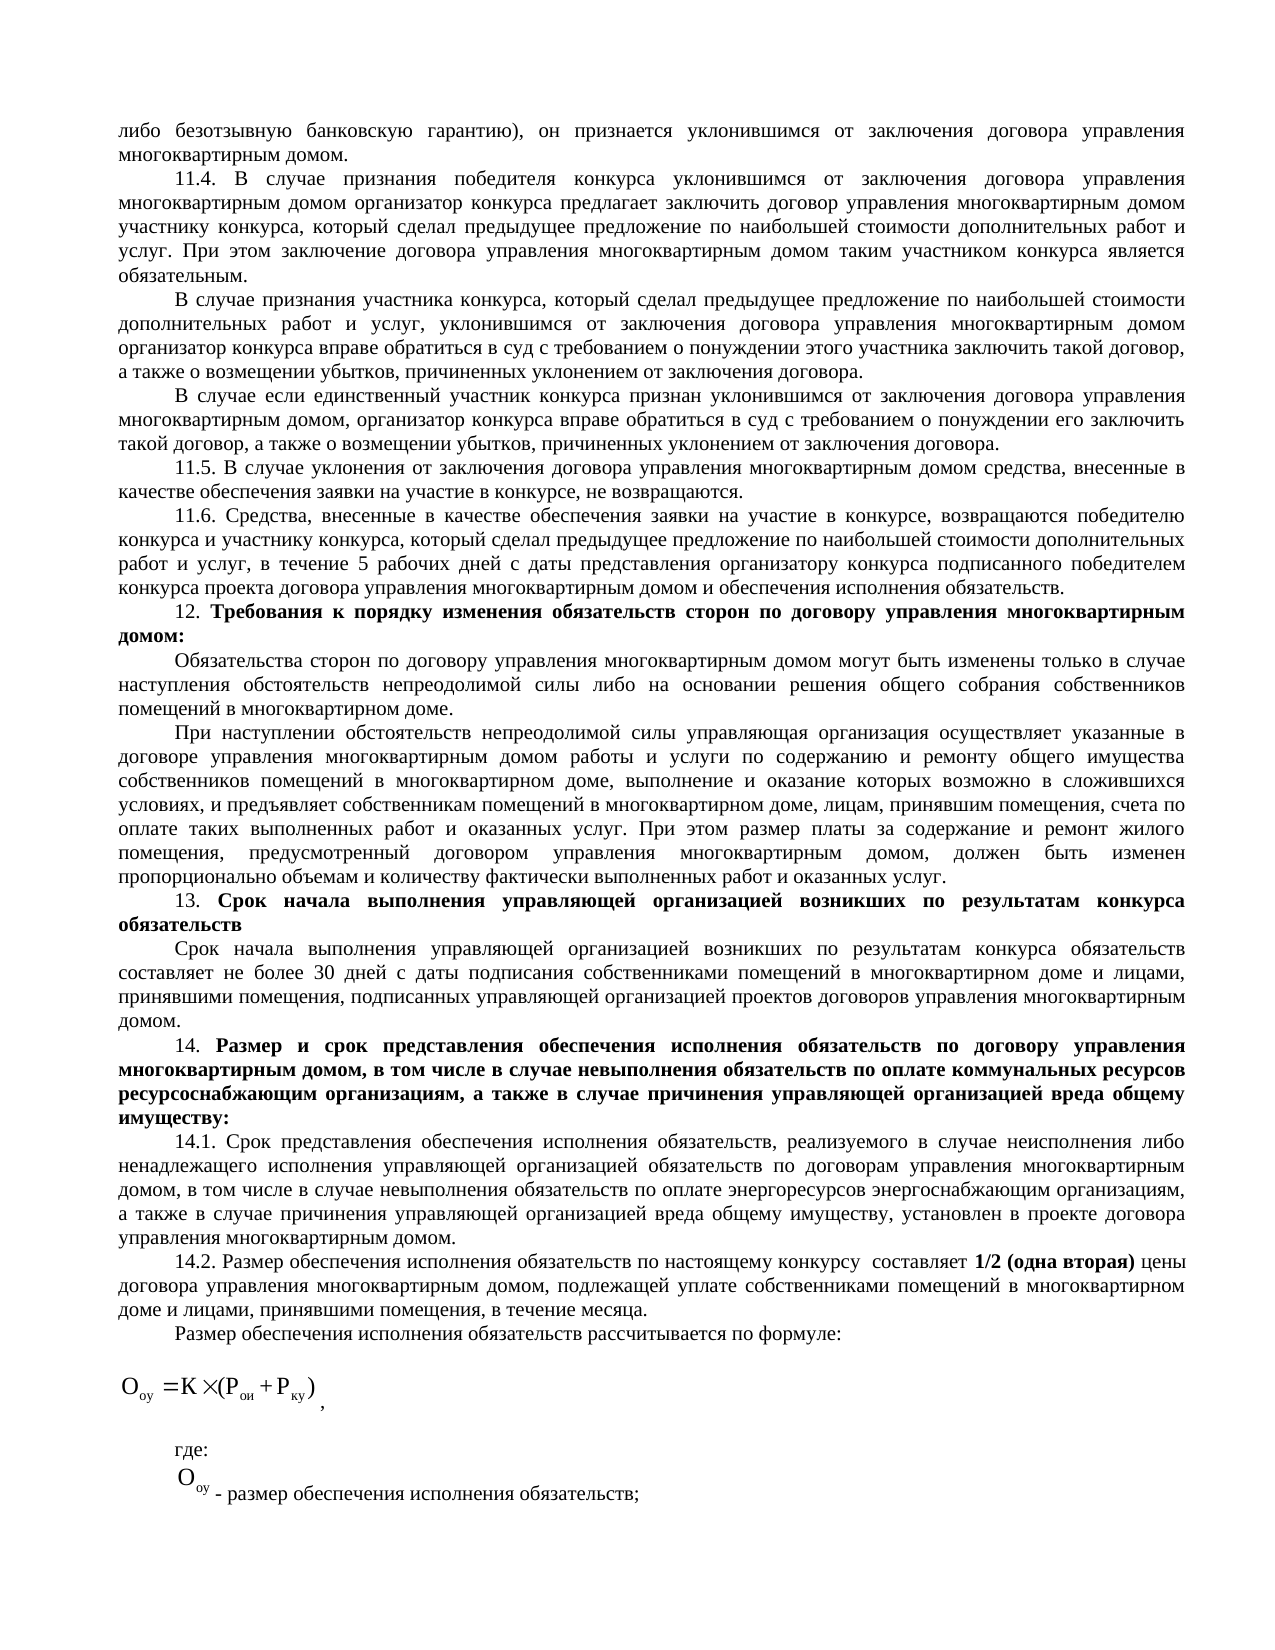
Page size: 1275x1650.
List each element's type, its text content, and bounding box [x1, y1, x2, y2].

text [118, 118, 1186, 166]
text - размер обеспечения исполнения обязательств; [118, 1461, 1186, 1505]
text 14. Размер и срок представления обеспечения исполнения обязательств по договору управления многоквартирным домом, в том числе в случае невыполнения обязательств по оплате коммунальных ресурсов ресурсоснабжающим организациям, а также в случае причинения управляющей организацией вреда общему имуществу: [118, 1032, 1186, 1129]
text 11.6. Средства, внесенные в качестве обеспечения заявки на участие в конкурсе, возвращаются победителю конкурса и участнику конкурса, который сделал предыдущее предложение по наибольшей стоимости дополнительных работ и услуг, в течение 5 рабочих дней с даты представления организатору конкурса подписанного победителем конкурса проекта договора управления многоквартирным домом и обеспечения исполнения обязательств. [118, 503, 1186, 599]
text Срок начала выполнения управляющей организацией возникших по результатам конкурса обязательств составляет не более 30 дней с даты подписания собственниками помещений в многоквартирном доме и лицами, принявшими помещения, подписанных управляющей организацией проектов договоров управления многоквартирным домом. [118, 936, 1186, 1032]
text Размер обеспечения исполнения обязательств рассчитывается по формуле: [118, 1321, 1186, 1345]
text 13. Срок начала выполнения управляющей организацией возникших по результатам конкурса обязательств [118, 888, 1186, 936]
text , [118, 1369, 1186, 1413]
text 11.5. В случае уклонения от заключения договора управления многоквартирным домом средства, внесенные в качестве обеспечения заявки на участие в конкурсе, не возвращаются. [118, 455, 1186, 503]
text 14.1. Срок представления обеспечения исполнения обязательств, реализуемого в случае неисполнения либо ненадлежащего исполнения управляющей организацией обязательств по договорам управления многоквартирным домом, в том числе в случае невыполнения обязательств по оплате энергоресурсов энергоснабжающим организациям, а также в случае причинения управляющей организацией вреда общему имуществу, установлен в проекте договора управления многоквартирным домом. [118, 1129, 1186, 1249]
text 11.4. В случае признания победителя конкурса уклонившимся от заключения договора управления многоквартирным домом организатор конкурса предлагает заключить договор управления многоквартирным домом участнику конкурса, который сделал предыдущее предложение по наибольшей стоимости дополнительных работ и услуг. При этом заключение договора управления многоквартирным домом таким участником конкурса является обязательным. [118, 166, 1186, 287]
text В случае признания участника конкурса, который сделал предыдущее предложение по наибольшей стоимости дополнительных работ и услуг, уклонившимся от заключения договора управления многоквартирным домом организатор конкурса вправе обратиться в суд с требованием о понуждении этого участника заключить такой договор, а также о возмещении убытков, причиненных уклонением от заключения договора. [118, 287, 1186, 383]
text 12. Требования к порядку изменения обязательств сторон по договору управления многоквартирным домом: [118, 599, 1186, 647]
text Обязательства сторон по договору управления многоквартирным домом могут быть изменены только в случае наступления обстоятельств непреодолимой силы либо на основании решения общего собрания собственников помещений в многоквартирном доме. [118, 647, 1186, 720]
text В случае если единственный участник конкурса признан уклонившимся от заключения договора управления многоквартирным домом, организатор конкурса вправе обратиться в суд с требованием о понуждении его заключить такой договор, а также о возмещении убытков, причиненных уклонением от заключения договора. [118, 383, 1186, 455]
text При наступлении обстоятельств непреодолимой силы управляющая организация осуществляет указанные в договоре управления многоквартирным домом работы и услуги по содержанию и ремонту общего имущества собственников помещений в многоквартирном доме, выполнение и оказание которых возможно в сложившихся условиях, и предъявляет собственникам помещений в многоквартирном доме, лицам, принявшим помещения, счета по оплате таких выполненных работ и оказанных услуг. При этом размер платы за содержание и ремонт жилого помещения, предусмотренный договором управления многоквартирным домом, должен быть изменен пропорционально объемам и количеству фактически выполненных работ и оказанных услуг. [118, 720, 1186, 888]
text 14.2. Размер обеспечения исполнения обязательств по настоящему конкурсу составляет 1/2 (одна вторая) цены договора управления многоквартирным домом, подлежащей уплате собственниками помещений в многоквартирном доме и лицами, принявшими помещения, в течение месяца. [118, 1249, 1186, 1321]
text где: [118, 1437, 1186, 1461]
